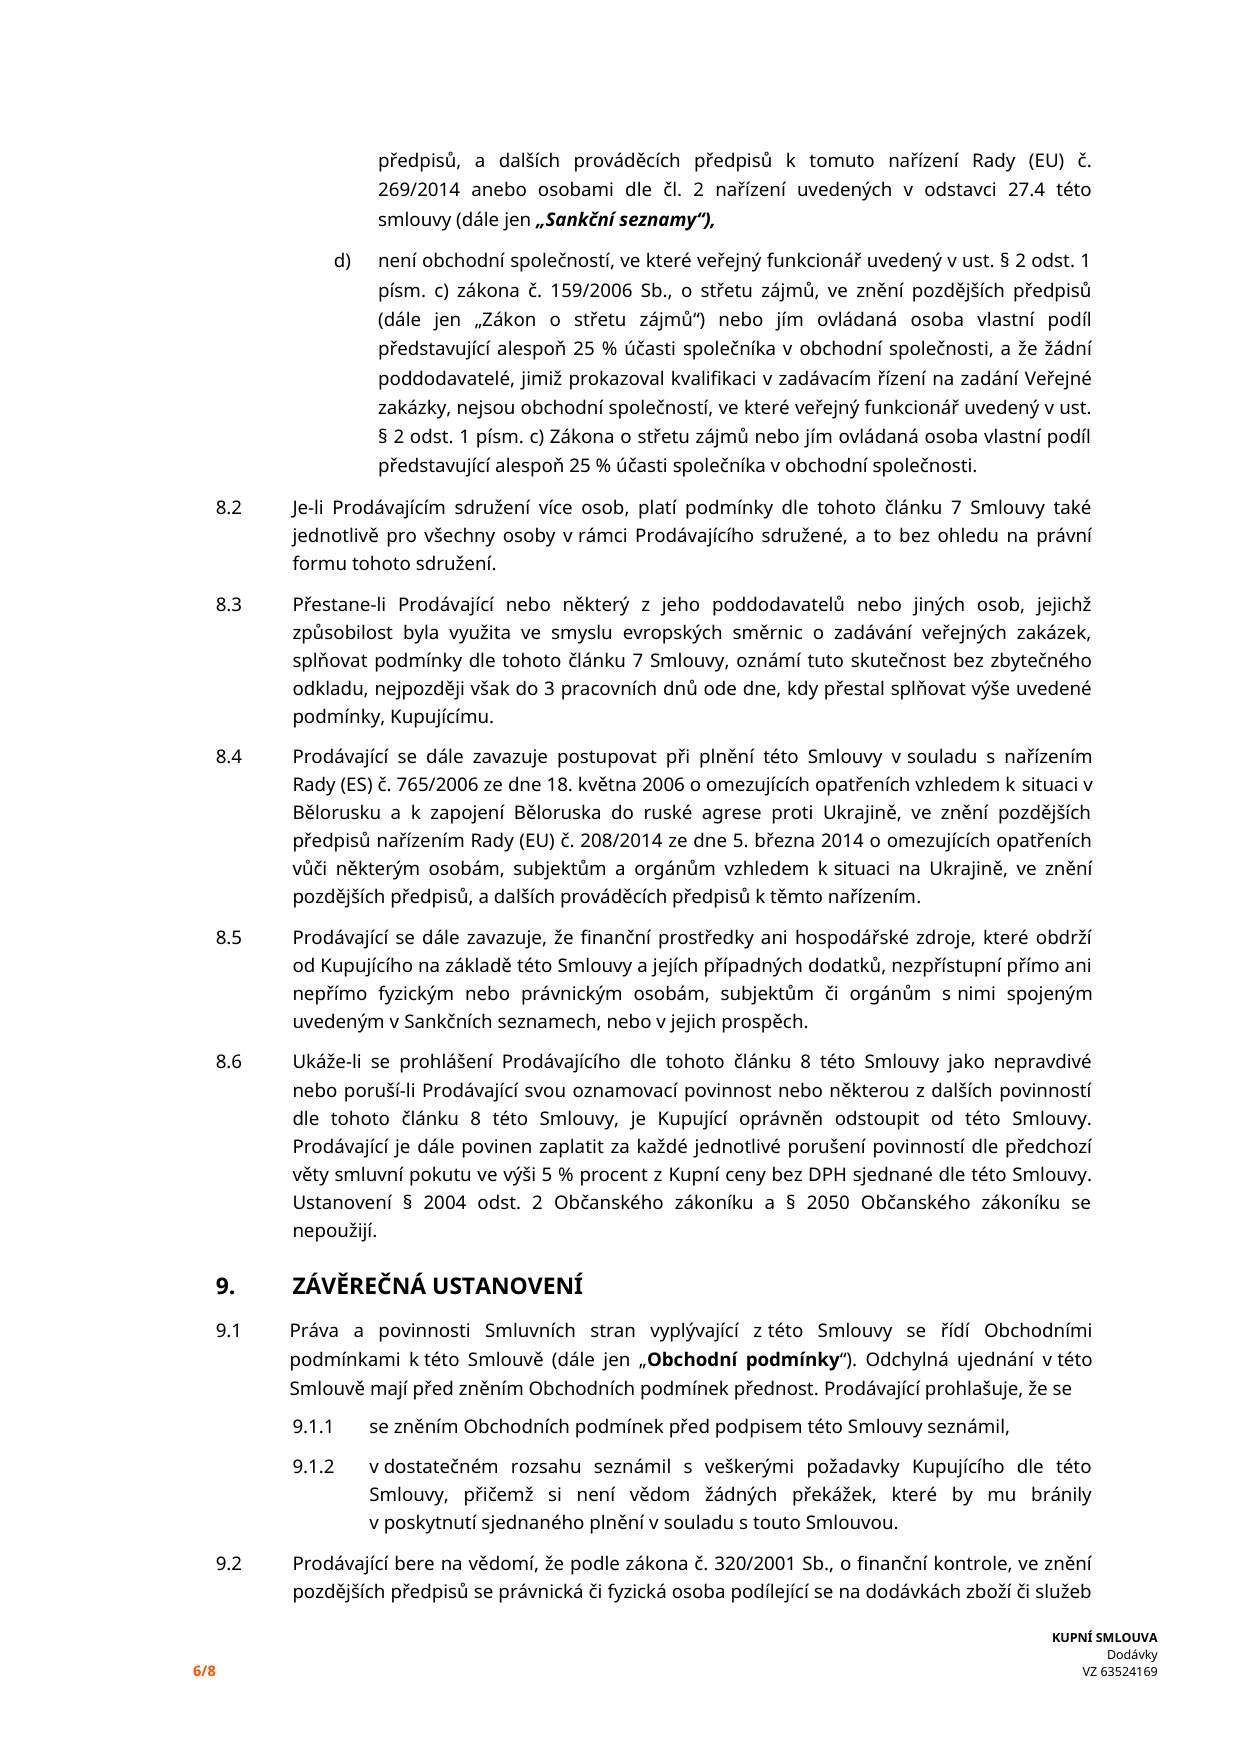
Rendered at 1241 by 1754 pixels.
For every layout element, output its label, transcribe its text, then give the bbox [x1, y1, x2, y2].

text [216, 1550, 1093, 1604]
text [334, 147, 1093, 232]
list Prodávající se dále zavazuje, že finanční prostředky ani hospodářské zdroje, které obdrží od Kupujícího na základě této Smlouvy a jejích případných dodatků, nezpřístupní přímo ani nepřímo fyzickým nebo právnickým osobám, subjektům či orgánům s nimi spojeným uvedeným v Sankčních seznamech, nebo v jejich prospěch. [216, 924, 1093, 1034]
list Přestane-li Prodávající nebo některý z jeho poddodavatelů nebo jiných osob, jejichž způsobilost byla využita ve smyslu evropských směrnic o zadávání veřejných zakázek, splňovat podmínky dle tohoto článku 7 Smlouvy, oznámí tuto skutečnost bez zbytečného odkladu, nejpozději však do 3 pracovních dnů ode dne, kdy přestal splňovat výše uvedené podmínky, Kupujícímu. [216, 591, 1093, 729]
text v dostatečném rozsahu seznámil s veškerými požadavky Kupujícího dle této Smlouvy, přičemž si není vědom žádných překážek, které by mu bránily v poskytnutí sjednaného plnění v souladu s touto Smlouvou. [292, 1453, 1093, 1535]
list Práva a povinnosti Smluvních stran vyplývající z této Smlouvy se řídí Obchodními podmínkami k této Smlouvě (dále jen „Obchodní podmínky“). Odchylná ujednání v této Smlouvě mají před zněním Obchodních podmínek přednost. Prodávající prohlašuje, že se [216, 1317, 1093, 1401]
list Je-li Prodávajícím sdružení více osob, platí podmínky dle tohoto článku 7 Smlouvy také jednotlivě pro všechny osoby v rámci Prodávajícího sdružené, a to bez ohledu na právní formu tohoto sdružení. [216, 494, 1093, 576]
text není obchodní společností, ve které veřejný funkcionář uvedený v ust. § 2 odst. 1 písm. c) zákona č. 159/2006 Sb., o střetu zájmů, ve znění pozdějších předpisů (dále jen „Zákon o střetu zájmů“) nebo jím ovládaná osoba vlastní podíl představující alespoň 25 % účasti společníka v obchodní společnosti, a že žádní poddodavatelé, jimiž prokazoval kvalifikaci v zadávacím řízení na zadání Veřejné zakázky, nejsou obchodní společností, ve které veřejný funkcionář uvedený v ust. § 2 odst. 1 písm. c) Zákona o střetu zájmů nebo jím ovládaná osoba vlastní podíl představující alespoň 25 % účasti společníka v obchodní společnosti. [334, 248, 1093, 478]
text Ukáže-li se prohlášení Prodávajícího dle tohoto článku 8 této Smlouvy jako nepravdivé nebo poruší-li Prodávající svou oznamovací povinnost nebo některou z dalších povinností dle tohoto článku 8 této Smlouvy, je Kupující oprávněn odstoupit od této Smlouvy. Prodávající je dále povinen zaplatit za každé jednotlivé porušení povinností dle předchozí věty smluvní pokutu ve výši 5 % procent z Kupní ceny bez DPH sjednané dle této Smlouvy. Ustanovení § 2004 odst. 2 Občanského zákoníku a § 2050 Občanského zákoníku se nepoužijí. [216, 1049, 1093, 1242]
text se zněním Obchodních podmínek před podpisem této Smlouvy seznámil, [292, 1413, 1093, 1438]
list Prodávající se dále zavazuje postupovat při plnění této Smlouvy v souladu s nařízením Rady (ES) č. 765/2006 ze dne 18. května 2006 o omezujících opatřeních vzhledem k situaci v Bělorusku a k zapojení Běloruska do ruské agrese proti Ukrajině, ve znění pozdějších předpisů nařízením Rady (EU) č. 208/2014 ze dne 5. března 2014 o omezujících opatřeních vůči některým osobám, subjektům a orgánům vzhledem k situaci na Ukrajině, ve znění pozdějších předpisů, a dalších prováděcích předpisů k těmto nařízením. [216, 744, 1093, 909]
text ZÁVĚREČNÁ USTANOVENÍ [216, 1270, 1093, 1301]
